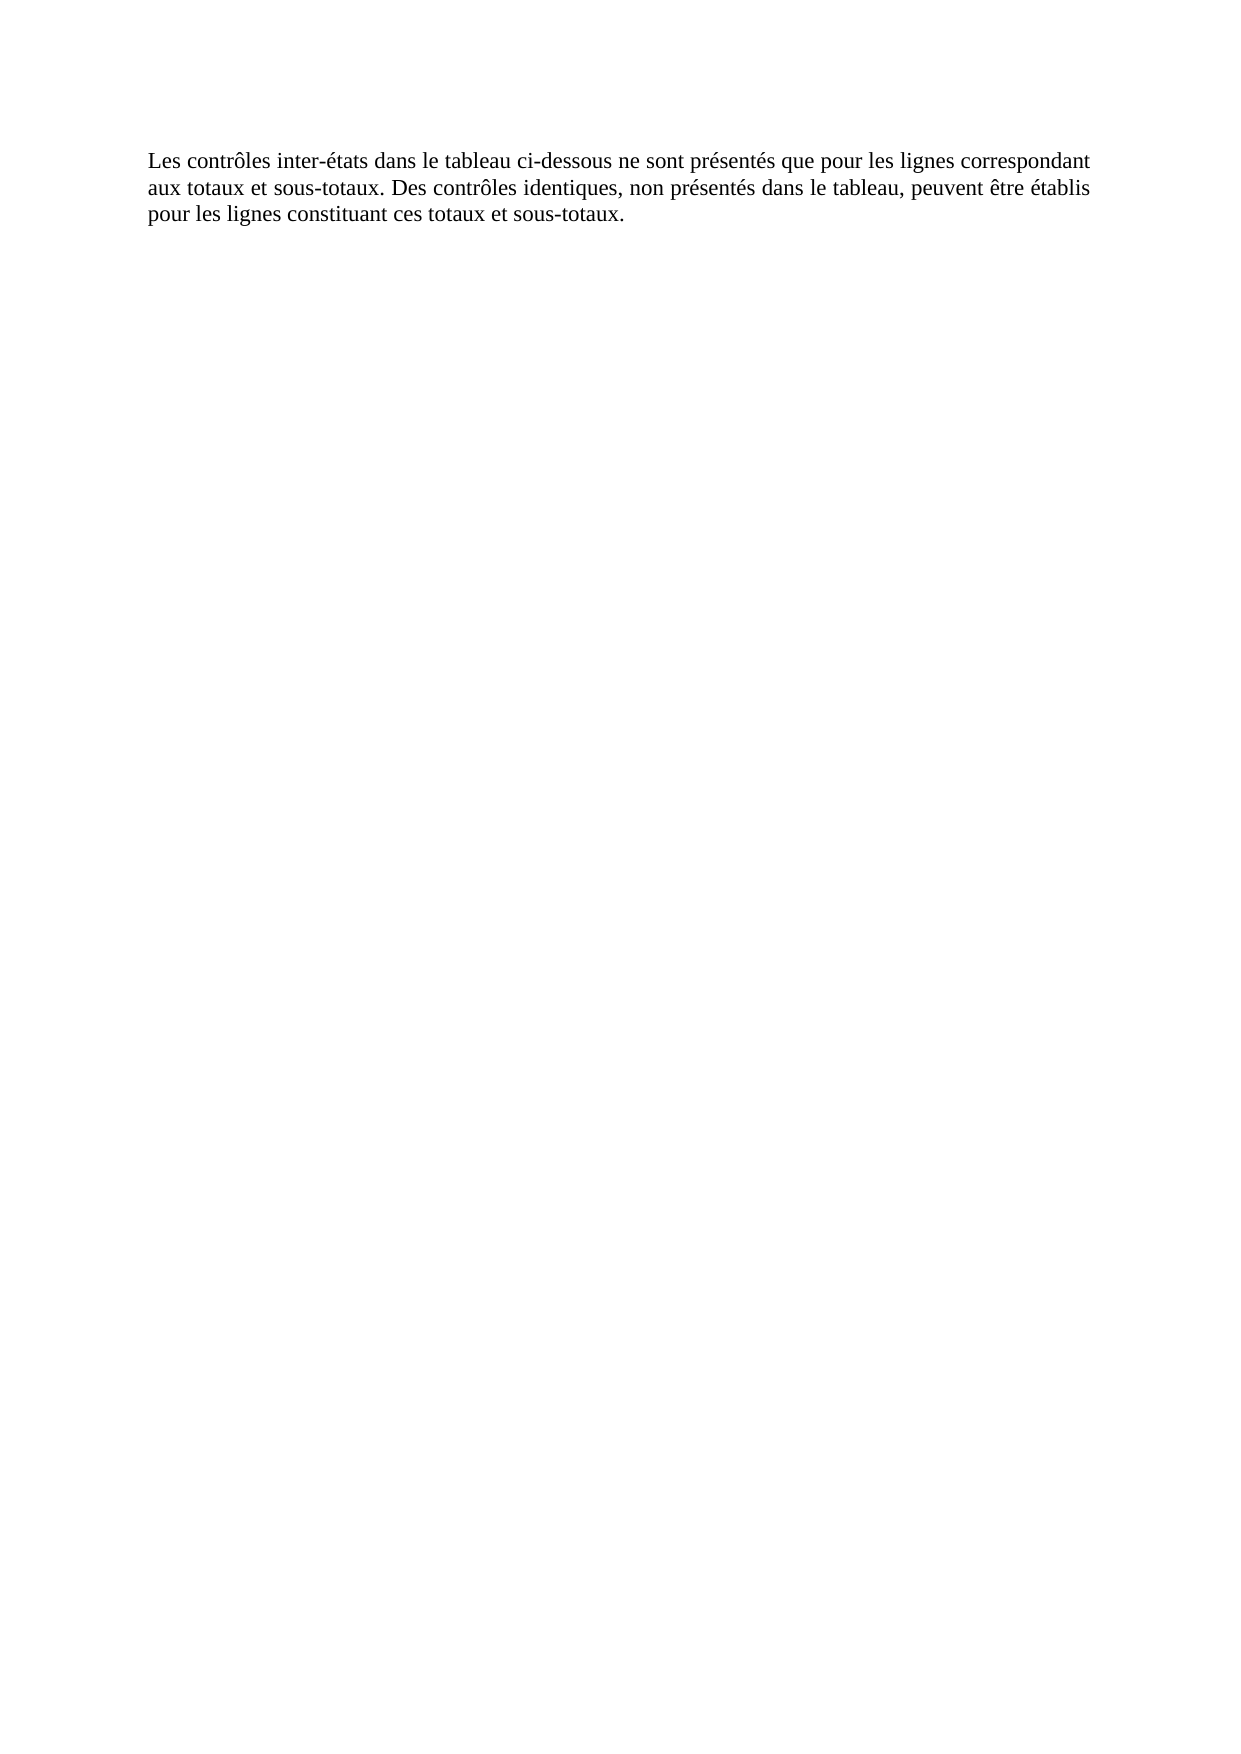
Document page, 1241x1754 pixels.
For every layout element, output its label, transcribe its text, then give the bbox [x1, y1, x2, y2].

list Les contrôles inter-états dans le tableau ci-dessous ne sont présentés que pour les lignes correspondant aux totaux et sous-totaux. Des contrôles identiques, non présentés dans le tableau, peuvent être établis pour les lignes constituant ces totaux et sous-totaux. [148, 148, 1093, 227]
